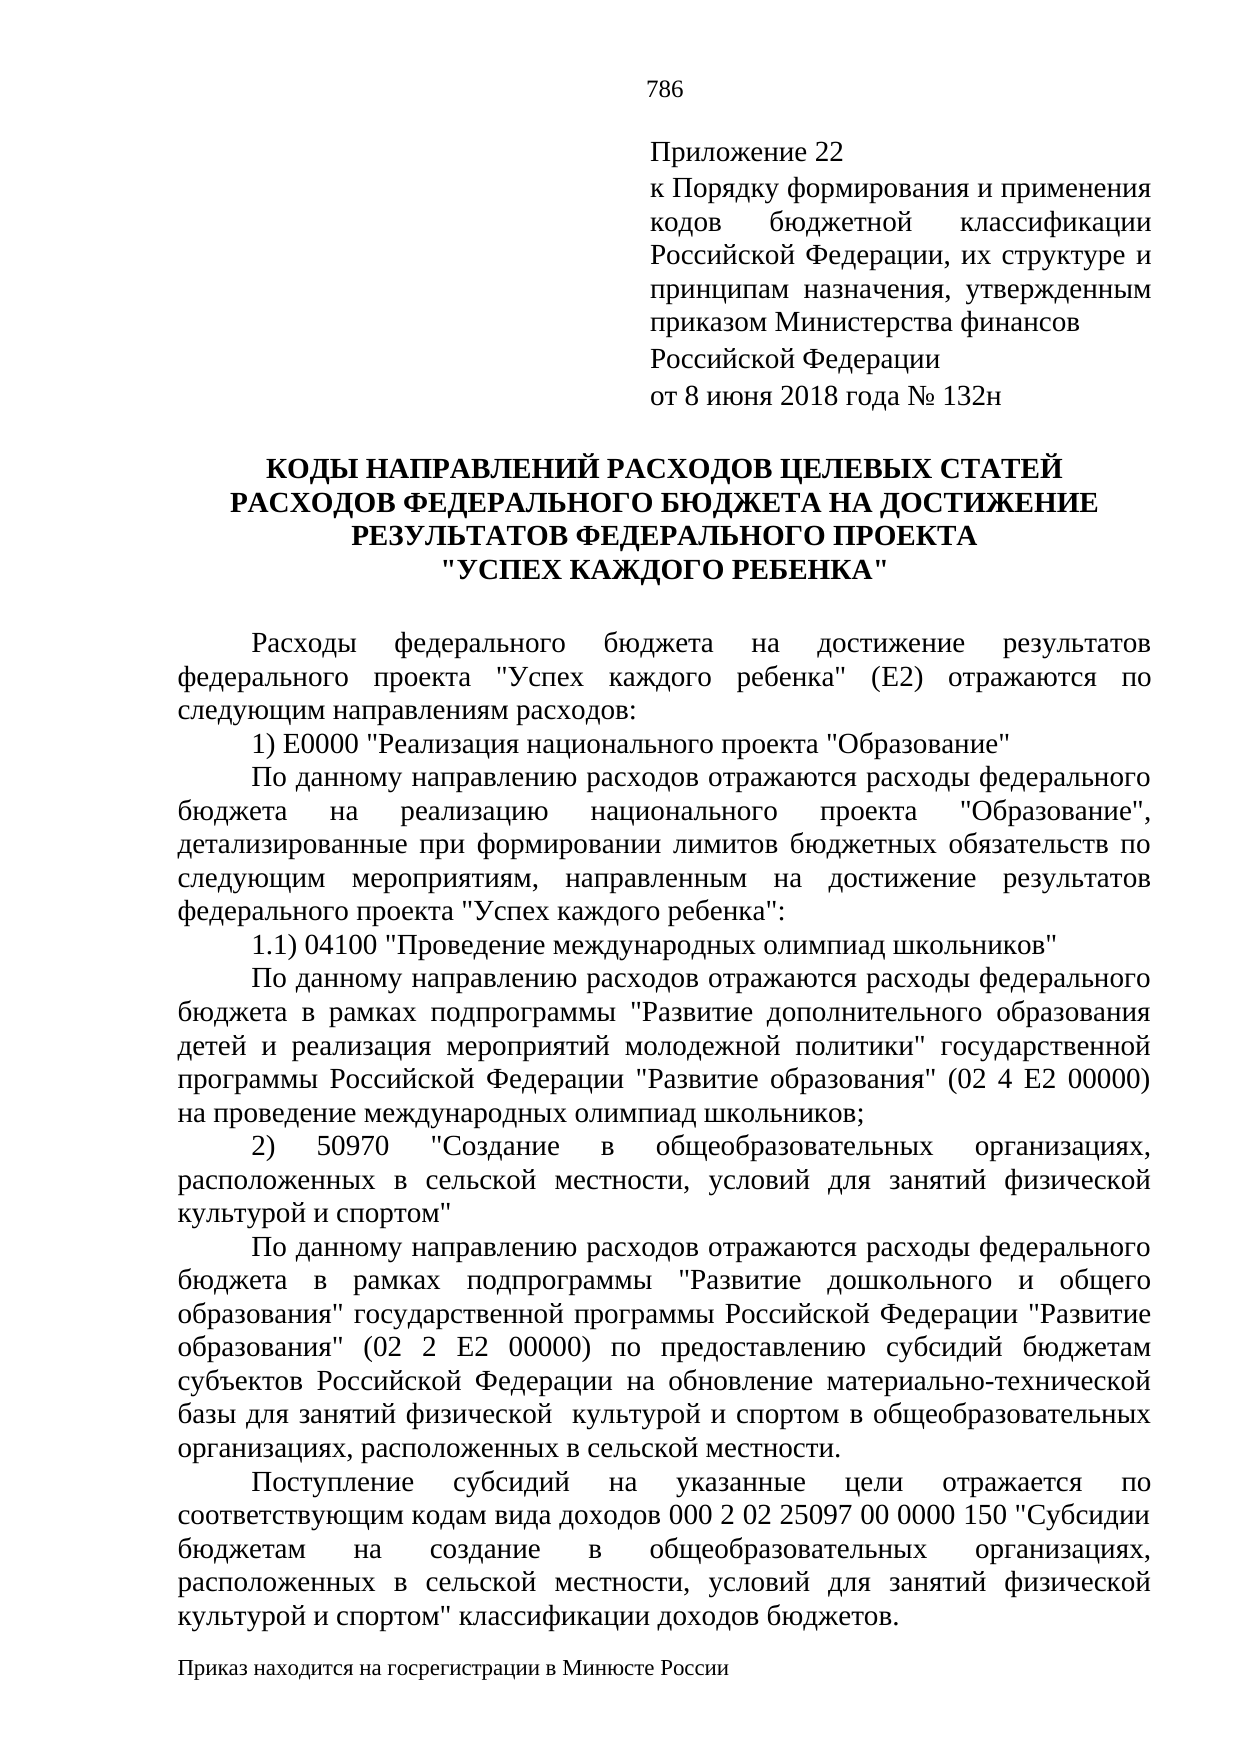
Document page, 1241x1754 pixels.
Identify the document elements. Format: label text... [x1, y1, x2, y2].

text По данному направлению расходов отражаются расходы федерального бюджета в рамках подпрограммы "Развитие дошкольного и общего образования" государственной программы Российской Федерации "Развитие образования" (02 2 E2 00000) по предоставлению субсидий бюджетам субъектов Российской Федерации на обновление материально-технической базы для занятий физической культурой и спортом в общеобразовательных организациях, расположенных в сельской местности. [177, 1229, 1152, 1464]
text Расходы федерального бюджета на достижение результатов федерального проекта "Успех каждого ребенка" (E2) отражаются по следующим направлениям расходов: [177, 625, 1152, 726]
text 1) E0000 "Реализация национального проекта "Образование" [177, 726, 1152, 759]
text Приложение 22 [650, 134, 1152, 167]
text РАСХОДОВ ФЕДЕРАЛЬНОГО БЮДЖЕТА НА ДОСТИЖЕНИЕ РЕЗУЛЬТАТОВ ФЕДЕРАЛЬНОГО ПРОЕКТА [177, 485, 1152, 552]
text 1.1) 04100 "Проведение международных олимпиад школьников" [177, 927, 1152, 961]
text По данному направлению расходов отражаются расходы федерального бюджета на реализацию национального проекта "Образование", детализированные при формировании лимитов бюджетных обязательств по следующим мероприятиям, направленным на достижение результатов федерального проекта "Успех каждого ребенка": [177, 759, 1152, 927]
text Поступление субсидий на указанные цели отражается по соответствующим кодам вида доходов 000 2 02 25097 00 0000 150 "Субсидии бюджетам на создание в общеобразовательных организациях, расположенных в сельской местности, условий для занятий физической культурой и спортом" классификации доходов бюджетов. [177, 1464, 1152, 1631]
text от 8 июня 2018 года № 132н [650, 378, 1152, 411]
text "УСПЕХ КАЖДОГО РЕБЕНКА" [177, 552, 1152, 585]
text По данному направлению расходов отражаются расходы федерального бюджета в рамках подпрограммы "Развитие дополнительного образования детей и реализация мероприятий молодежной политики" государственной программы Российской Федерации "Развитие образования" (02 4 E2 00000) на проведение международных олимпиад школьников; [177, 961, 1152, 1128]
text 2) 50970 "Создание в общеобразовательных организациях, расположенных в сельской местности, условий для занятий физической культурой и спортом" [177, 1128, 1152, 1229]
text Российской Федерации [650, 341, 1152, 375]
text КОДЫ НАПРАВЛЕНИЙ РАСХОДОВ ЦЕЛЕВЫХ СТАТЕЙ [177, 451, 1152, 485]
text к Порядку формирования и применения кодов бюджетной классификации Российской Федерации, их структуре и принципам назначения, утвержденным приказом Министерства финансов [650, 170, 1152, 338]
